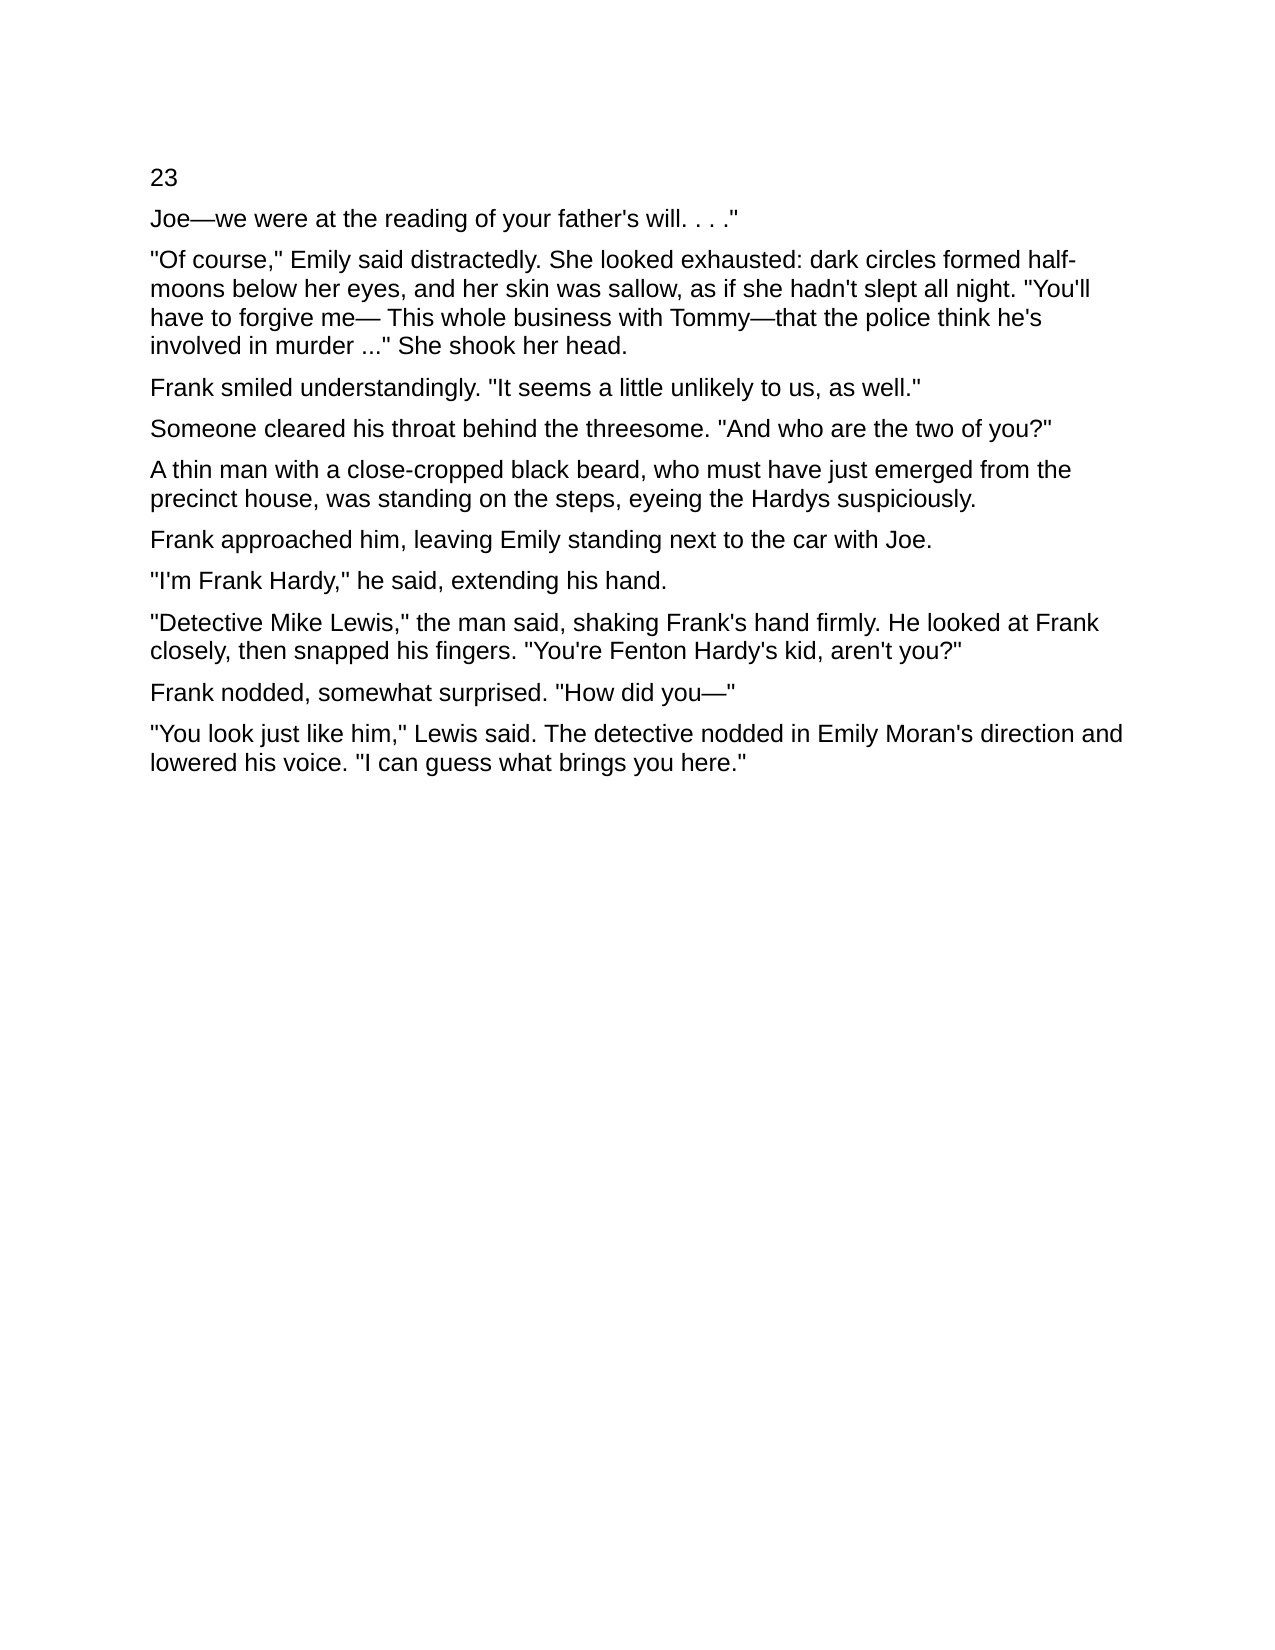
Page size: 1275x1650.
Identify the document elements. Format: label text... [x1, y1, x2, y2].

text A thin man with a close-cropped black beard, who must have just emerged from the precinct house, was standing on the steps, eyeing the Hardys suspiciously. [150, 455, 1125, 512]
text "You look just like him," Lewis said. The detective nodded in Emily Moran's direction and lowered his voice. "I can guess what brings you here." [150, 719, 1125, 776]
text Frank smiled understandingly. "It seems a little unlikely to us, as well." [150, 372, 1125, 401]
text Frank approached him, leaving Emily standing next to the car with Joe. [150, 525, 1125, 554]
text "Detective Mike Lewis," the man said, shaking Frank's hand firmly. He looked at Frank closely, then snapped his fingers. "You're Fenton Hardy's kid, aren't you?" [150, 607, 1125, 665]
text 23 [150, 162, 1125, 191]
text Frank nodded, somewhat surprised. "How did you—" [150, 677, 1125, 706]
text Someone cleared his throat behind the threesome. "And who are the two of you?" [150, 414, 1125, 442]
text "Of course," Emily said distractedly. She looked exhausted: dark circles formed half- moons below her eyes, and her skin was sallow, as if she hadn't slept all night. "You'll have to forgive me— This whole business with Tommy—that the police think he's involved in murder ..." She shook her head. [150, 245, 1125, 360]
text "I'm Frank Hardy," he said, extending his hand. [150, 566, 1125, 595]
text Joe—we were at the reading of your father's will. . . ." [150, 204, 1125, 232]
